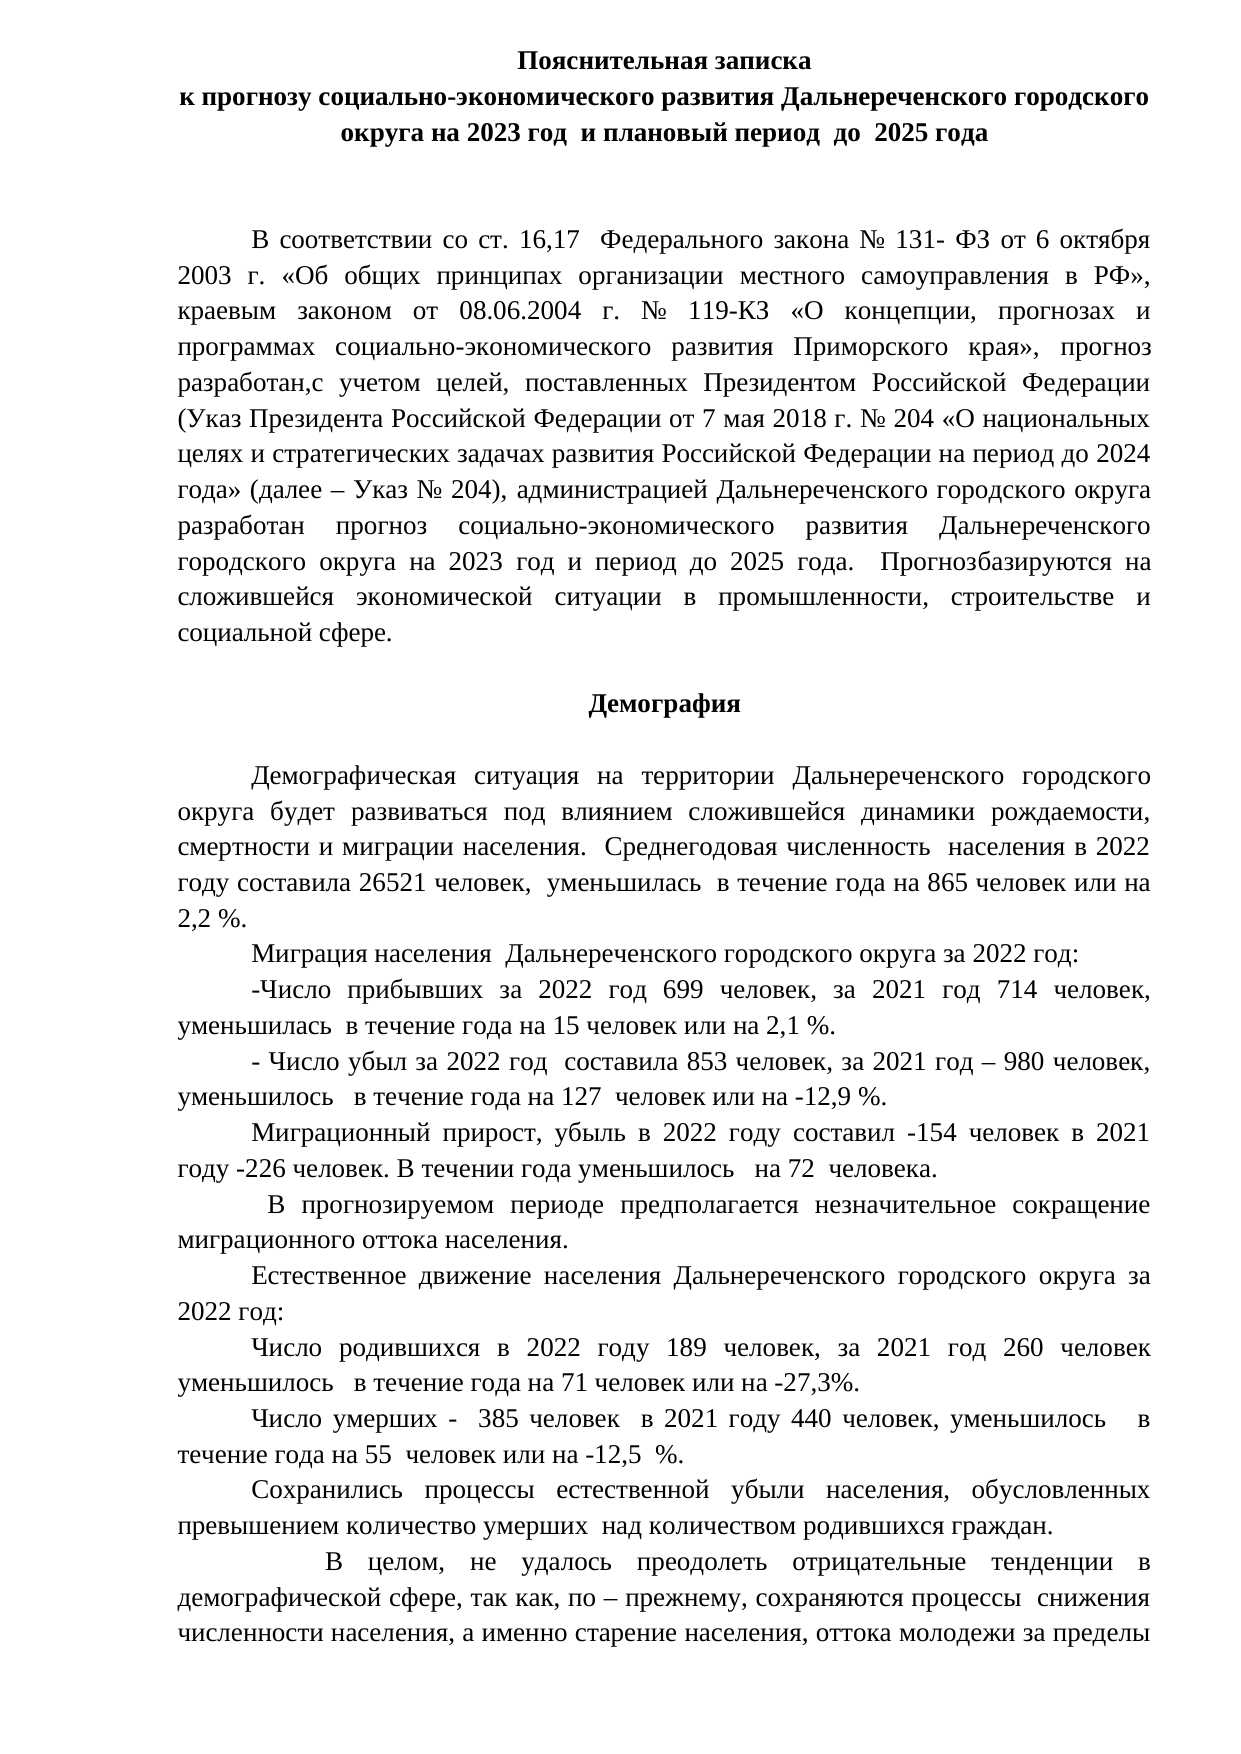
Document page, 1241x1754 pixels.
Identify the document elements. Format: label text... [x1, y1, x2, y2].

text Миграция населения Дальнереченского городского округа за 2022 год: [177, 938, 1152, 969]
text к прогнозу социально-экономического развития Дальнереченского городского округа на 2023 год и плановый период до 2025 года [177, 80, 1152, 147]
text Число умерших - 385 человек в 2021 году 440 человек, уменьшилось в течение года на 55 человек или на -12,5 %. [177, 1402, 1152, 1469]
text Пояснительная записка [177, 44, 1152, 76]
text Естественное движение населения Дальнереченского городского округа за 2022 год: [177, 1259, 1152, 1326]
text Миграционный прирост, убыль в 2022 году составил -154 человек в 2021 году -226 человек. В течении года уменьшилось на 72 человека. [177, 1116, 1152, 1183]
text Число родившихся в 2022 году 189 человек, за 2021 год 260 человек уменьшилось в течение года на 71 человек или на -27,3%. [177, 1331, 1152, 1397]
text Демография [177, 687, 1152, 719]
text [177, 1545, 1152, 1648]
text В прогнозируемом периоде предполагается незначительное сокращение миграционного оттока населения. [177, 1188, 1152, 1254]
text -Число прибывших за 2022 год 699 человек, за 2021 год 714 человек, уменьшилась в течение года на 15 человек или на 2,1 %. [177, 973, 1152, 1040]
text В соответствии со ст. 16,17 Федерального закона № 131- ФЗ от 6 октября . «Об общих принципах организации местного самоуправления в РФ», краевым законом от 08.06.2004 г. № 119-КЗ «О концепции, прогнозах и программах социально-экономического развития Приморского края», прогноз разработан,с учетом целей, поставленных Президентом Российской Федерации (Указ Президента Российской Федерации от 7 мая 2018 г. № 204 «О национальных целях и стратегических задачах развития Российской Федерации на период до 2024 года» (далее – Указ № 204), администрацией Дальнереченского городского округа разработан прогноз социально-экономического развития Дальнереченского городского округа на 2023 год и период до 2025 года. Прогнозбазируются на сложившейся экономической ситуации в промышленности, строительстве и социальной сфере. [177, 223, 1152, 647]
text Демографическая ситуация на территории Дальнереченского городского округа будет развиваться под влиянием сложившейся динамики рождаемости, смертности и миграции населения. Среднегодовая численность населения в 2022 году составила 26521 человек, уменьшилась в течение года на 865 человек или на 2,2 %. [177, 759, 1152, 933]
text - Число убыл за 2022 год составила 853 человек, за 2021 год – 980 человек, уменьшилось в течение года на 127 человек или на -12,9 %. [177, 1045, 1152, 1112]
text Сохранились процессы естественной убыли населения, обусловленных превышением количество умерших над количеством родившихся граждан. [177, 1473, 1152, 1540]
